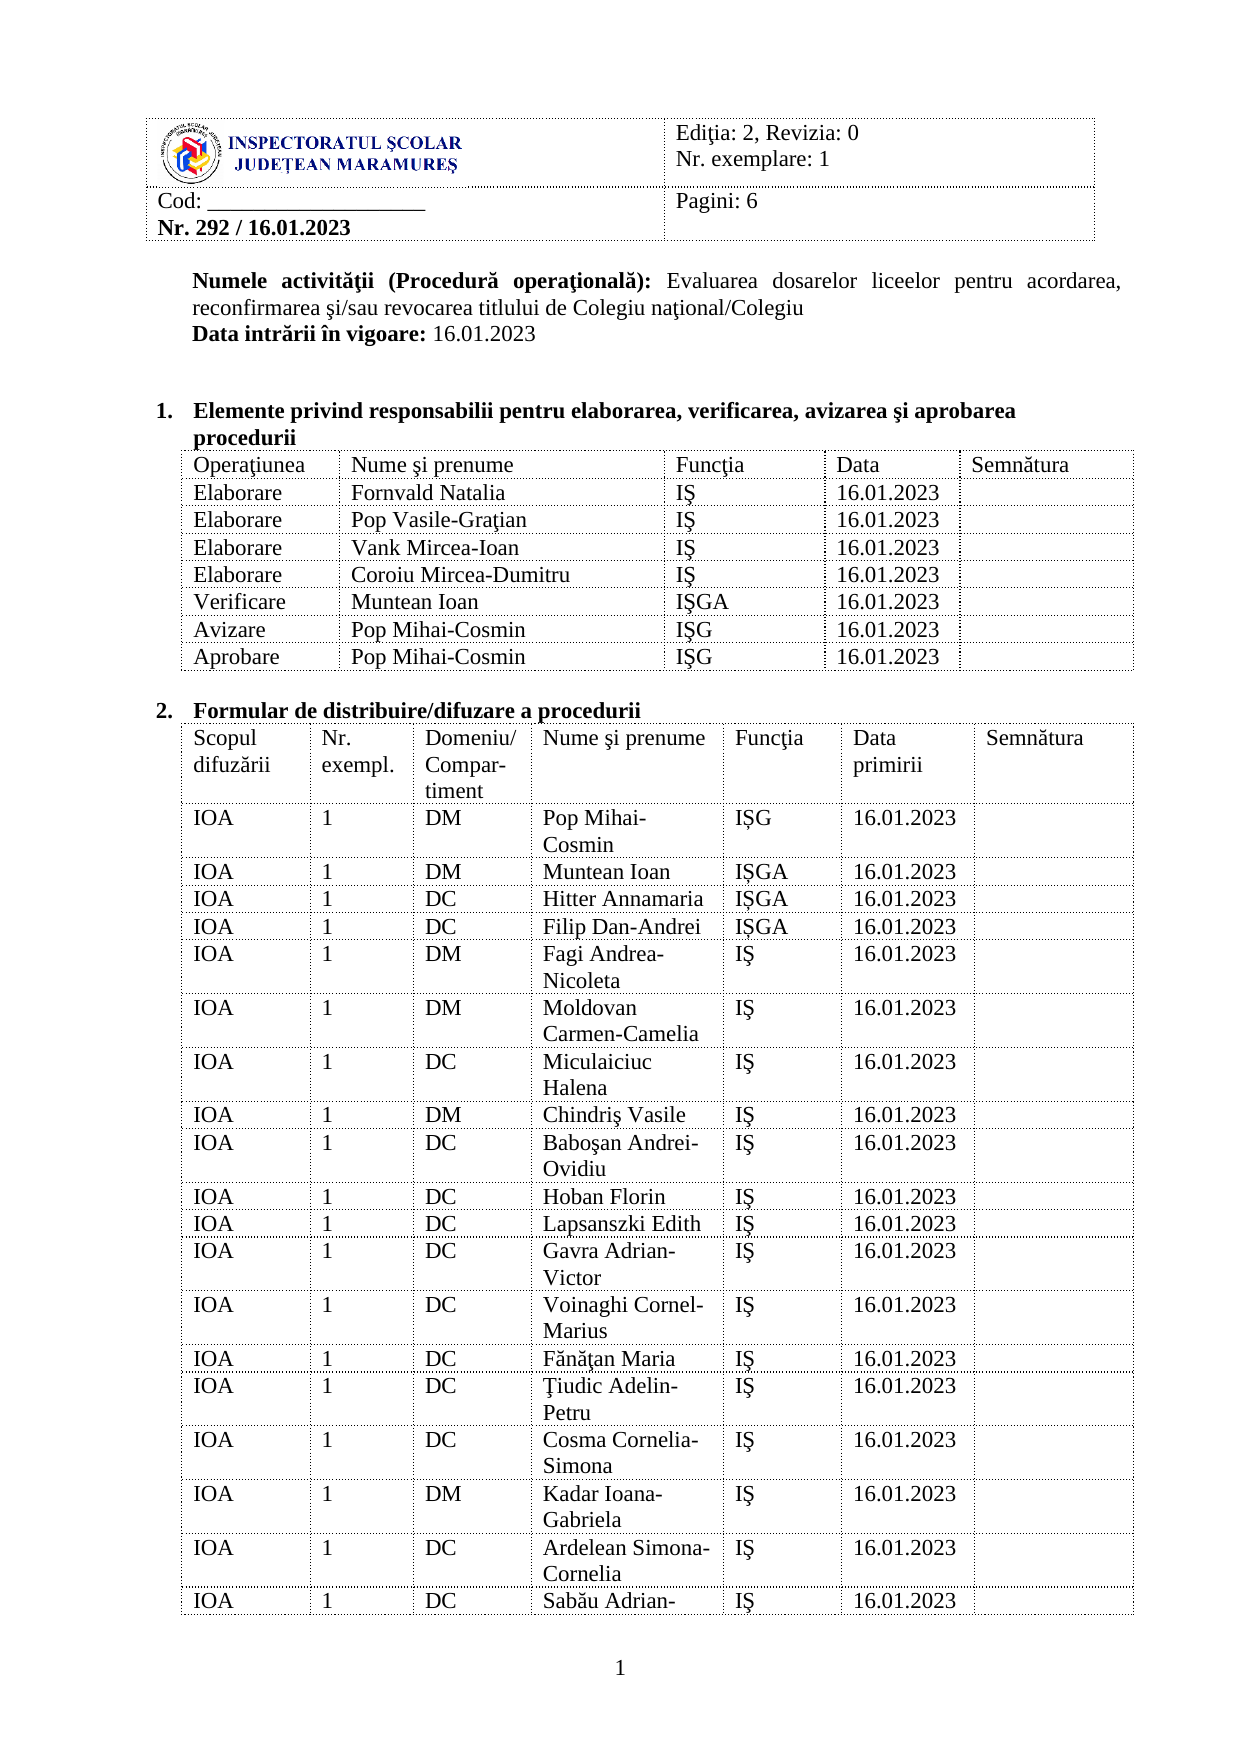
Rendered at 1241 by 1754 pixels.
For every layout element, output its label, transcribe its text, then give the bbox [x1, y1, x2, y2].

table_cell Elaborare [182, 478, 339, 505]
table_cell [960, 533, 1133, 560]
table_header Funcţia [664, 450, 825, 478]
table_cell 1 [310, 1182, 413, 1209]
table_cell IŞ [724, 1209, 842, 1236]
table_cell [960, 560, 1133, 587]
table_cell IOA [182, 803, 310, 857]
table_cell 1 [310, 1047, 413, 1101]
table_cell Fănăţan Maria [531, 1344, 723, 1371]
text Numele activităţii (Procedură operaţională): Evaluarea dosarelor liceelor pentru acordarea, reconfirmarea şi/sau revocarea titlului de Colegiu naţional/Colegiu [118, 267, 1122, 320]
table_cell IŞ [724, 1182, 842, 1209]
table_cell IOA [182, 1236, 310, 1290]
table_cell DC [414, 1128, 531, 1182]
table_cell 16.01.2023 [842, 1290, 974, 1344]
table_cell DC [414, 1047, 531, 1101]
table_cell Hitter Annamaria [531, 885, 723, 912]
table_cell IOA [182, 857, 310, 884]
table_cell IŞ [664, 560, 825, 587]
table_cell 1 [310, 1533, 413, 1586]
table_cell Filip Dan-Andrei [531, 912, 723, 939]
table_cell Cosma Cornelia-Simona [531, 1425, 723, 1479]
table_cell Elaborare [182, 560, 339, 587]
table_header [146, 118, 158, 186]
table_cell 16.01.2023 [842, 1047, 974, 1101]
table_cell Gavra Adrian-Victor [531, 1236, 723, 1290]
table_cell [960, 615, 1133, 642]
table_cell Elaborare [182, 505, 339, 532]
table_cell Verificare [182, 587, 339, 615]
table_cell 1 [310, 1101, 413, 1128]
table_cell IŞ [724, 1236, 842, 1290]
table_cell 16.01.2023 [842, 885, 974, 912]
table_cell IŞ [724, 1290, 842, 1344]
table_cell IŞ [724, 1425, 842, 1479]
table_cell IŞ [724, 1533, 842, 1586]
table_cell 16.01.2023 [825, 478, 960, 505]
table_cell 1 [310, 857, 413, 884]
table_header Operaţiunea [182, 450, 339, 478]
table_cell Baboşan Andrei-Ovidiu [531, 1128, 723, 1182]
table_cell DM [414, 939, 531, 993]
table_cell Ardelean Simona-Cornelia [531, 1533, 723, 1586]
table_cell DM [414, 1479, 531, 1533]
table_cell [975, 1371, 1133, 1425]
table_cell Vank Mircea-Ioan [340, 533, 664, 560]
table_cell 16.01.2023 [825, 560, 960, 587]
table_cell IŞG [664, 615, 825, 642]
table_cell 16.01.2023 [842, 857, 974, 884]
table_cell 16.01.2023 [825, 533, 960, 560]
table_cell Miculaiciuc Halena [531, 1047, 723, 1101]
table_cell IOA [182, 1533, 310, 1586]
table_cell Pop Mihai-Cosmin [531, 803, 723, 857]
table_cell 1 [310, 939, 413, 993]
table_cell [975, 1425, 1133, 1479]
table_cell DC [414, 885, 531, 912]
table_cell IOA [182, 1425, 310, 1479]
table_cell IOA [182, 1128, 310, 1182]
table_cell 16.01.2023 [825, 642, 960, 669]
table_cell 16.01.2023 [842, 1425, 974, 1479]
table_cell IŞ [724, 1371, 842, 1425]
table_cell DC [414, 1586, 531, 1614]
table_cell Aprobare [182, 642, 339, 669]
table_cell 16.01.2023 [842, 1236, 974, 1290]
table_cell [975, 1128, 1133, 1182]
table_cell 16.01.2023 [842, 1209, 974, 1236]
table_cell [960, 505, 1133, 532]
table_cell DC [414, 1236, 531, 1290]
table_cell 16.01.2023 [842, 1371, 974, 1425]
table_cell IŞ [664, 505, 825, 532]
table_cell DC [414, 1344, 531, 1371]
table_cell Muntean Ioan [340, 587, 664, 615]
list Elemente privind responsabilii pentru elaborarea, verificarea, avizarea şi aprobarea procedurii [156, 398, 1122, 450]
table_cell 16.01.2023 [842, 1128, 974, 1182]
table_cell 16.01.2023 [825, 587, 960, 615]
table_cell 1 [310, 1209, 413, 1236]
table_cell 16.01.2023 [842, 1533, 974, 1586]
table_cell [975, 1182, 1133, 1209]
table_cell Chindriş Vasile [531, 1101, 723, 1128]
table_cell [975, 1101, 1133, 1128]
table_cell DM [414, 857, 531, 884]
table_cell 1 [310, 1371, 413, 1425]
table_cell IŞ [724, 939, 842, 993]
table_cell [975, 1586, 1133, 1614]
table_cell Pop Vasile-Graţian [340, 505, 664, 532]
table_cell 1 [310, 1479, 413, 1533]
table_cell IOA [182, 993, 310, 1047]
table_cell Pop Mihai-Cosmin [340, 615, 664, 642]
table_cell IOA [182, 912, 310, 939]
table_cell [975, 1479, 1133, 1533]
text Data intrării în vigoare: 16.01.2023 [118, 320, 1122, 347]
table_cell IȘGA [724, 912, 842, 939]
table_cell Fagi Andrea-Nicoleta [531, 939, 723, 993]
table_cell Elaborare [182, 533, 339, 560]
table_cell Pop Mihai-Cosmin [340, 642, 664, 669]
table_header Scopul difuzării [182, 723, 310, 803]
table_cell DM [414, 1101, 531, 1128]
table_cell IŞ [724, 1479, 842, 1533]
table_cell IOA [182, 1586, 310, 1614]
table_cell 1 [310, 803, 413, 857]
table_cell IOA [182, 1047, 310, 1101]
table_cell [960, 478, 1133, 505]
table_cell [975, 803, 1133, 857]
table_cell [960, 642, 1133, 669]
table_cell 16.01.2023 [842, 912, 974, 939]
table_cell Muntean Ioan [531, 857, 723, 884]
table_cell IȘGA [724, 857, 842, 884]
table_cell 16.01.2023 [842, 1182, 974, 1209]
table_cell DC [414, 1182, 531, 1209]
table_cell [975, 993, 1133, 1047]
table_cell 1 [310, 993, 413, 1047]
table_cell [975, 939, 1133, 993]
table_header Nr. exempl. [310, 723, 413, 803]
table_cell 1 [310, 912, 413, 939]
table_header Funcţia [724, 723, 842, 803]
table_cell IOA [182, 939, 310, 993]
table_cell 16.01.2023 [842, 1344, 974, 1371]
table_cell Fornvald Natalia [340, 478, 664, 505]
table_header Ediţia: 2, Revizia: 0 Nr. exemplare: 1 [664, 118, 1094, 186]
table_cell Cod: ___________________ Nr. 292 / 16.01.2023 [146, 186, 664, 240]
table_cell IŞ [664, 533, 825, 560]
table_cell IŞ [724, 1101, 842, 1128]
table_cell 16.01.2023 [842, 1586, 974, 1614]
table_header Semnătura [960, 450, 1133, 478]
table_cell 1 [310, 885, 413, 912]
table_cell Lapsanszki Edith [531, 1209, 723, 1236]
table_cell IȘGA [724, 885, 842, 912]
table_cell IŞ [724, 993, 842, 1047]
table_cell [975, 1533, 1133, 1586]
table_cell 16.01.2023 [825, 505, 960, 532]
table_cell DC [414, 1209, 531, 1236]
table_cell IŞGA [664, 587, 825, 615]
table_cell IOA [182, 1479, 310, 1533]
table_header Domeniu/Compar-timent [414, 723, 531, 803]
table_cell IOA [182, 885, 310, 912]
table_cell IOA [182, 1344, 310, 1371]
table_cell [975, 1209, 1133, 1236]
table_cell 16.01.2023 [842, 1479, 974, 1533]
table_cell DC [414, 1290, 531, 1344]
table_header Data primirii [842, 723, 974, 803]
table_cell IŞ [724, 1344, 842, 1371]
table_cell DC [414, 1425, 531, 1479]
table_header Nume şi prenume [340, 450, 664, 478]
table_cell 16.01.2023 [842, 993, 974, 1047]
table_cell IOA [182, 1371, 310, 1425]
table_cell 1 [310, 1425, 413, 1479]
table_cell IŞG [664, 642, 825, 669]
table_cell DM [414, 803, 531, 857]
table_header Semnătura [975, 723, 1133, 803]
table_header Nume şi prenume [531, 723, 723, 803]
table_cell DC [414, 1533, 531, 1586]
table_cell DC [414, 1371, 531, 1425]
table_cell Pagini: 6 [664, 186, 1094, 240]
table_cell 1 [310, 1128, 413, 1182]
table_cell [975, 1344, 1133, 1371]
table_cell [975, 912, 1133, 939]
table_cell 1 [310, 1586, 413, 1614]
table_cell IOA [182, 1290, 310, 1344]
table_cell IOA [182, 1101, 310, 1128]
table_cell Moldovan Carmen-Camelia [531, 993, 723, 1047]
table_cell IŞ [724, 1128, 842, 1182]
table_header [465, 118, 664, 186]
table_cell [975, 1047, 1133, 1101]
table_cell DC [414, 912, 531, 939]
table_cell 16.01.2023 [842, 803, 974, 857]
table_cell [975, 1236, 1133, 1290]
table_cell 16.01.2023 [842, 1101, 974, 1128]
table_cell Voinaghi Cornel-Marius [531, 1290, 723, 1344]
table_header Data [825, 450, 960, 478]
table_cell Coroiu Mircea-Dumitru [340, 560, 664, 587]
table_cell Avizare [182, 615, 339, 642]
table_cell [975, 857, 1133, 884]
table_cell 1 [310, 1344, 413, 1371]
table_cell Kadar Ioana-Gabriela [531, 1479, 723, 1533]
table_cell [975, 885, 1133, 912]
table_cell 16.01.2023 [825, 615, 960, 642]
table_cell IŞ [724, 1047, 842, 1101]
picture [157, 119, 467, 187]
table_cell [960, 587, 1133, 615]
table_cell IOA [182, 1182, 310, 1209]
table_cell 1 [310, 1236, 413, 1290]
table_cell 1 [310, 1290, 413, 1344]
table_cell IŞ [724, 1586, 842, 1614]
table_cell Sabău Adrian-Vasile [531, 1586, 723, 1614]
table_cell Ţiudic Adelin-Petru [531, 1371, 723, 1425]
list Formular de distribuire/difuzare a procedurii [156, 697, 1122, 723]
table_cell DM [414, 993, 531, 1047]
table_cell IOA [182, 1209, 310, 1236]
table_cell Hoban Florin [531, 1182, 723, 1209]
table_cell IȘG [724, 803, 842, 857]
table_cell [975, 1290, 1133, 1344]
table_cell 16.01.2023 [842, 939, 974, 993]
table_cell IŞ [664, 478, 825, 505]
